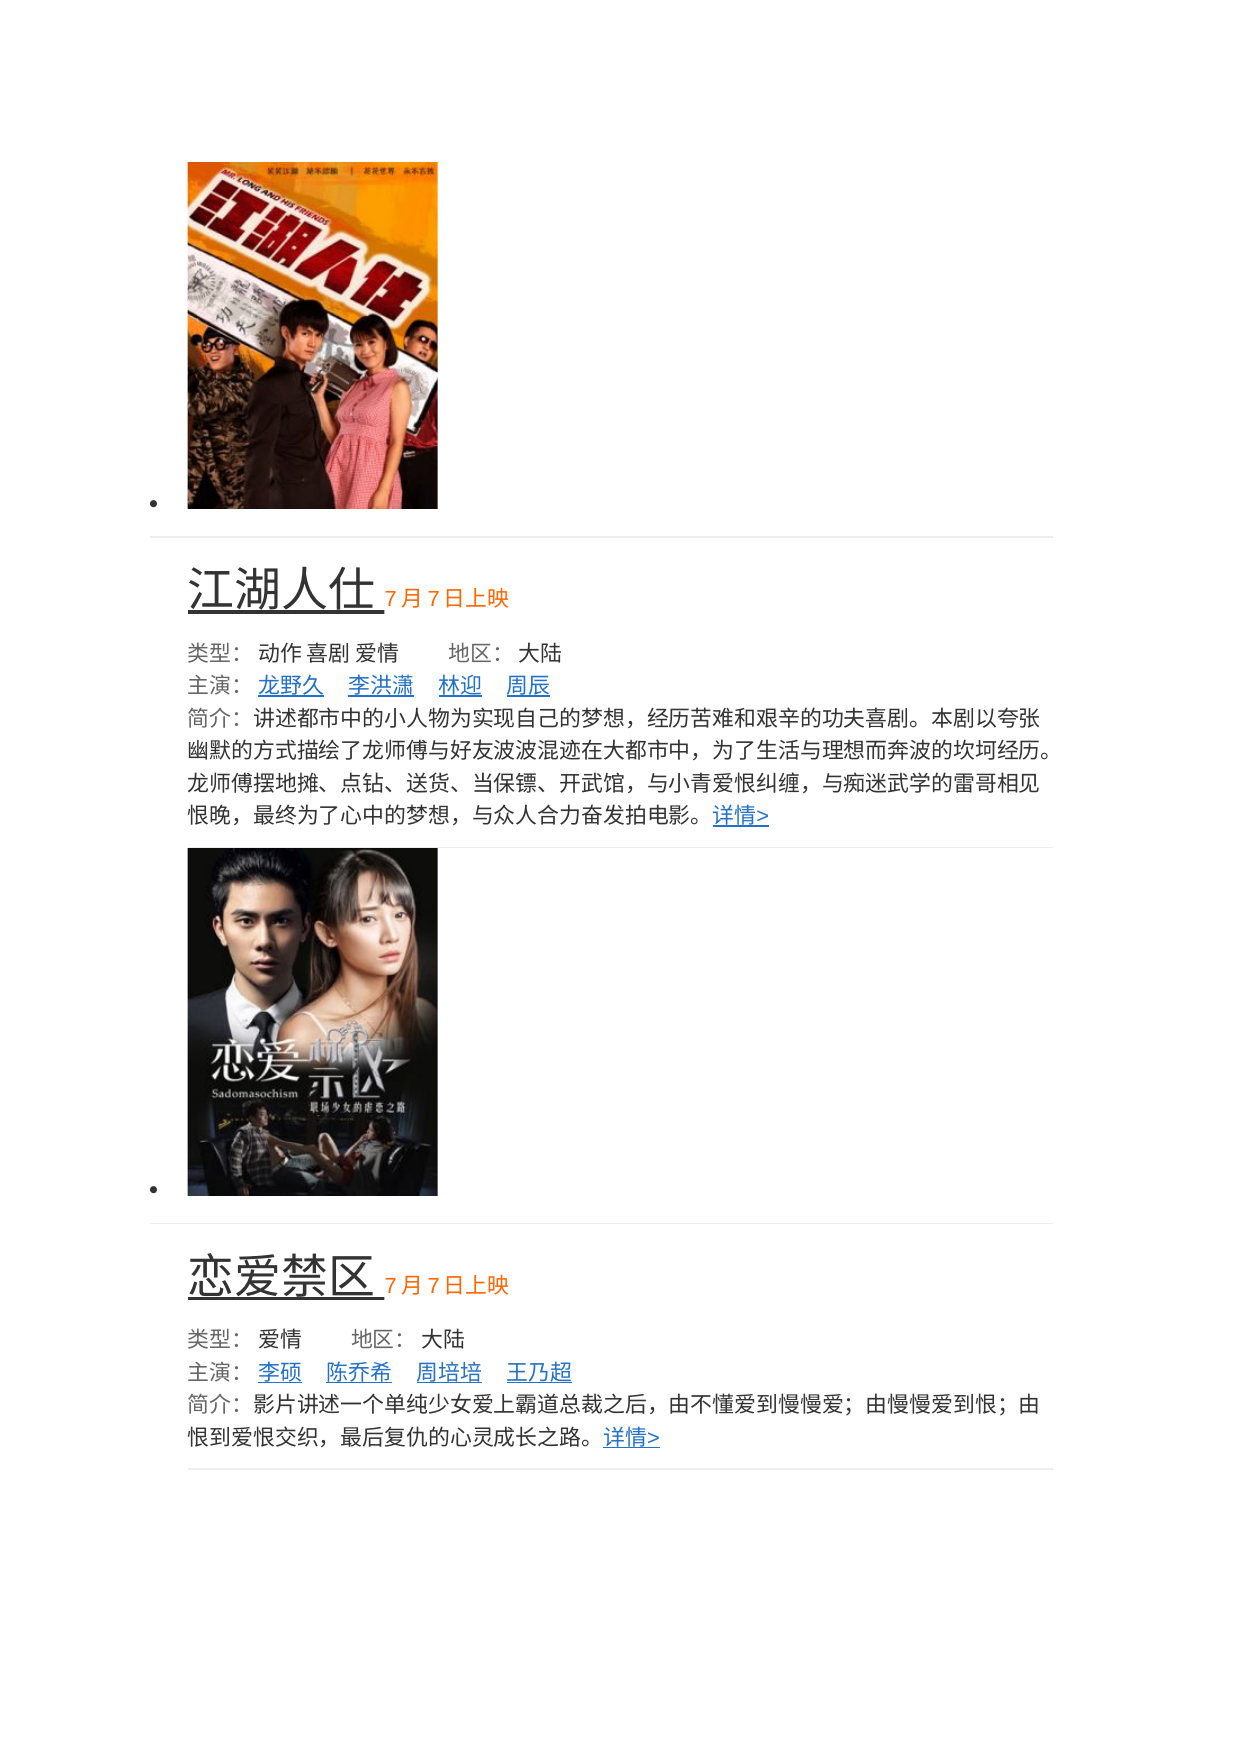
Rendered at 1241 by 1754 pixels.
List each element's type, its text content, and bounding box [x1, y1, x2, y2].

picture [187, 162, 438, 509]
text 简介：影片讲述一个单纯少女爱上霸道总裁之后，由不懂爱到慢慢爱；由慢慢爱到恨；由恨到爱恨交织，最后复仇的心灵成长之路。详情> [187, 1387, 1053, 1470]
text 主演： 李硕 陈乔希 周培培 王乃超 [187, 1354, 1053, 1387]
text 简介：讲述都市中的小人物为实现自己的梦想，经历苦难和艰辛的功夫喜剧。本剧以夸张幽默的方式描绘了龙师傅与好友波波混迹在大都市中，为了生活与理想而奔波的坎坷经历。龙师傅摆地摊、点钻、送货、当保镖、开武馆，与小青爱恨纠缠，与痴迷武学的雷哥相见恨晚，最终为了心中的梦想，与众人合力奋发拍电影。详情> [187, 700, 1053, 848]
text 主演： 龙野久 李洪潇 林迎 周辰 [187, 668, 1053, 700]
text 类型： 爱情 地区： 大陆 [187, 1322, 1053, 1354]
text 恋爱禁区7月7日上映 [187, 1224, 1053, 1322]
picture [187, 848, 438, 1196]
text 类型： 动作 喜剧 爱情 地区： 大陆 [187, 635, 1053, 668]
text 江湖人仕7月7日上映 [187, 538, 1053, 635]
